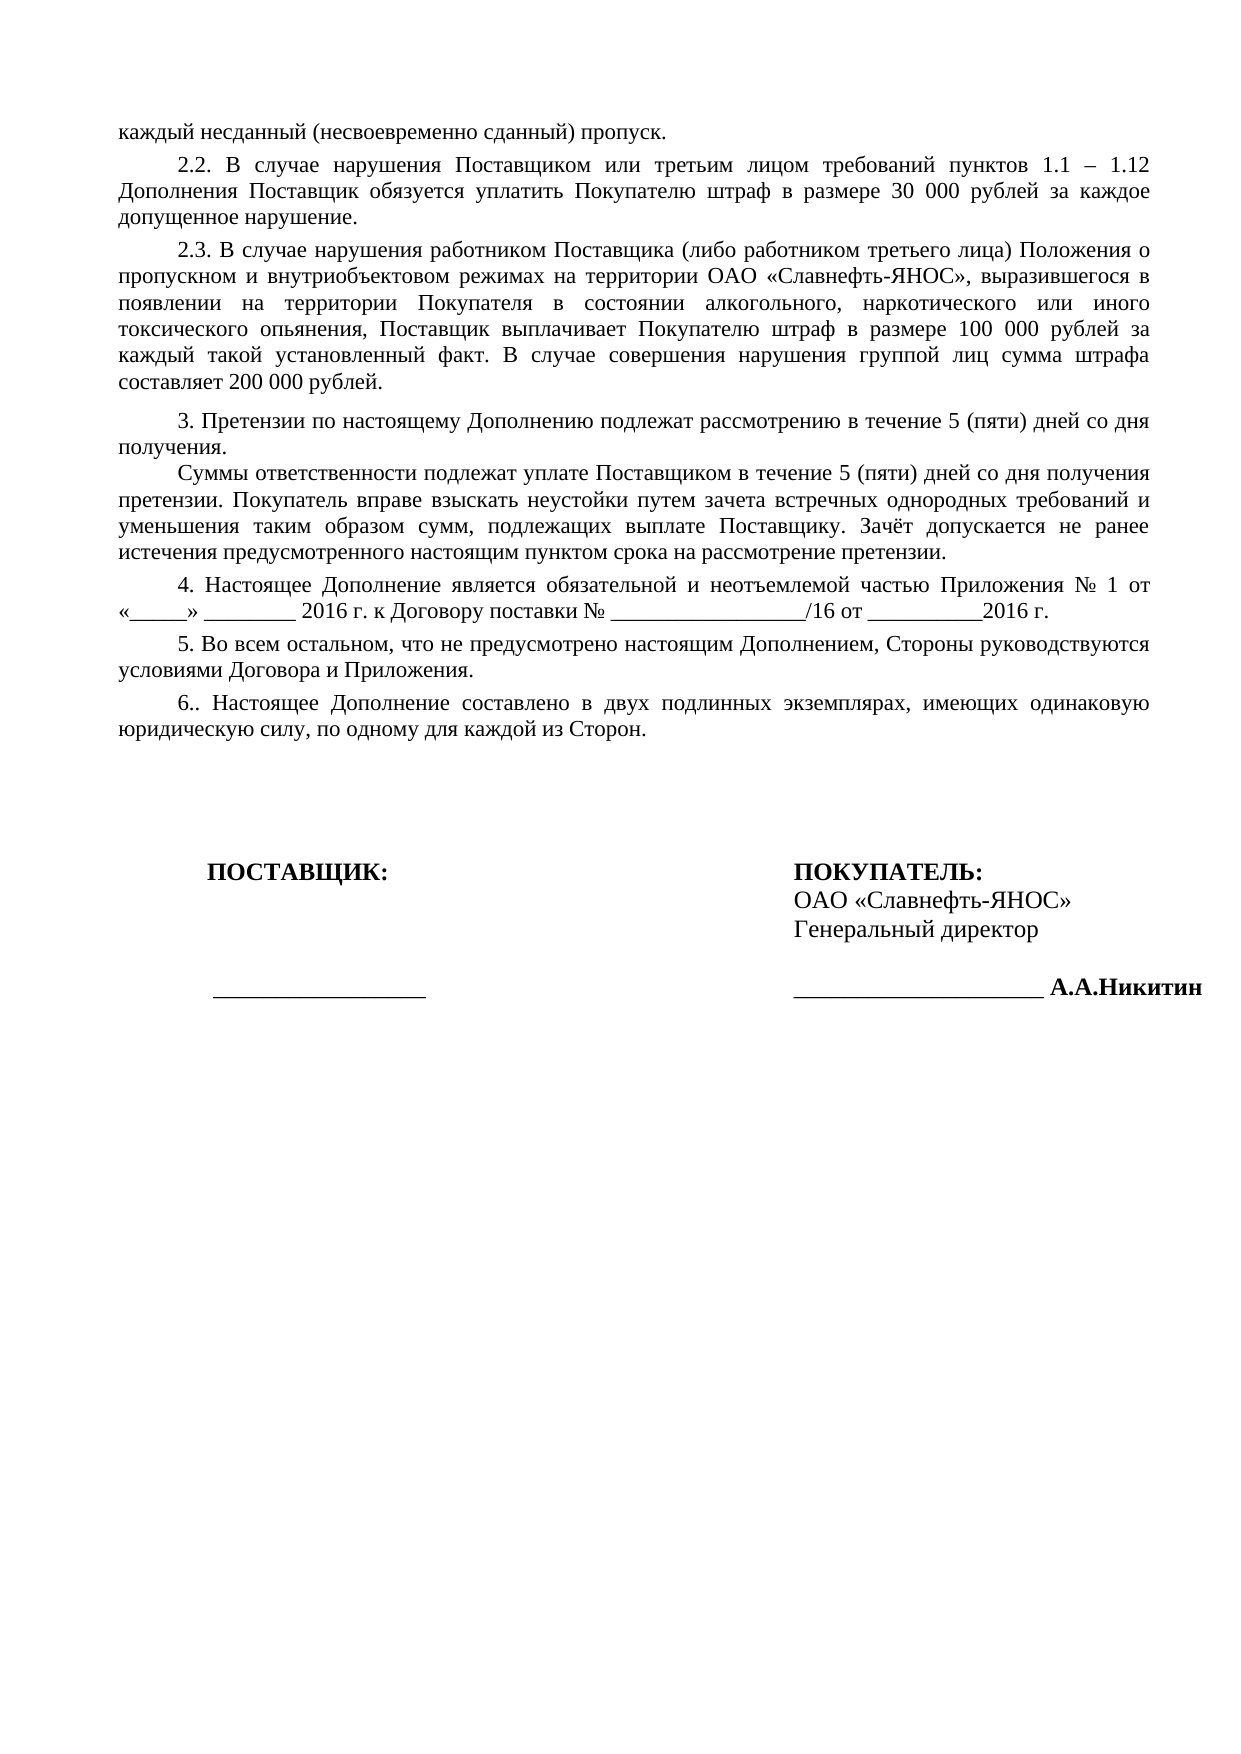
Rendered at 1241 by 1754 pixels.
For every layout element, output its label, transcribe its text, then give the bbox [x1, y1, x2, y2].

text 3. Претензии по настоящему Дополнению подлежат рассмотрению в течение 5 (пяти) дней со дня получения. [118, 407, 1152, 459]
text 5. Во всем остальном, что не предусмотрено настоящим Дополнением, Стороны руководствуются условиями Договора и Приложения. [118, 630, 1152, 683]
table_header ПОСТАВЩИК: _________________ [106, 857, 782, 1011]
text 6.. Настоящее Дополнение составлено в двух подлинных экземплярах, имеющих одинаковую юридическую силу, по одному для каждой из Сторон. [118, 689, 1152, 742]
text 2.3. В случае нарушения работником Поставщика (либо работником третьего лица) Положения о пропускном и внутриобъектовом режимах на территории ОАО «Славнефть-ЯНОС», выразившегося в появлении на территории Покупателя в состоянии алкогольного, наркотического или иного токсического опьянения, Поставщик выплачивает Покупателю штраф в размере 100 000 рублей за каждый такой установленный факт. В случае совершения нарушения группой лиц сумма штрафа составляет 200 000 рублей. [118, 236, 1152, 394]
text Суммы ответственности подлежат уплате Поставщиком в течение 5 (пяти) дней со дня получения претензии. Покупатель вправе взыскать неустойки путем зачета встречных однородных требований и уменьшения таким образом сумм, подлежащих выплате Поставщику. Зачёт допускается не ранее истечения предусмотренного настоящим пунктом срока на рассмотрение претензии. [118, 459, 1152, 565]
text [118, 118, 1152, 144]
text 4. Настоящее Дополнение является обязательной и неотъемлемой частью Приложения № 1 от «_____» ________ 2016 г. к Договору поставки № _________________/16 от __________2016 г. [118, 571, 1152, 624]
table_header ПОКУПАТЕЛЬ: ОАО «Славнефть-ЯНОС» Генеральный директор ____________________ А.А.Никитин [783, 857, 1240, 1011]
text 2.2. В случае нарушения Поставщиком или третьим лицом требований пунктов 1.1 – 1.12 Дополнения Поставщик обязуется уплатить Покупателю штраф в размере 30 000 рублей за каждое допущенное нарушение. [118, 151, 1152, 230]
